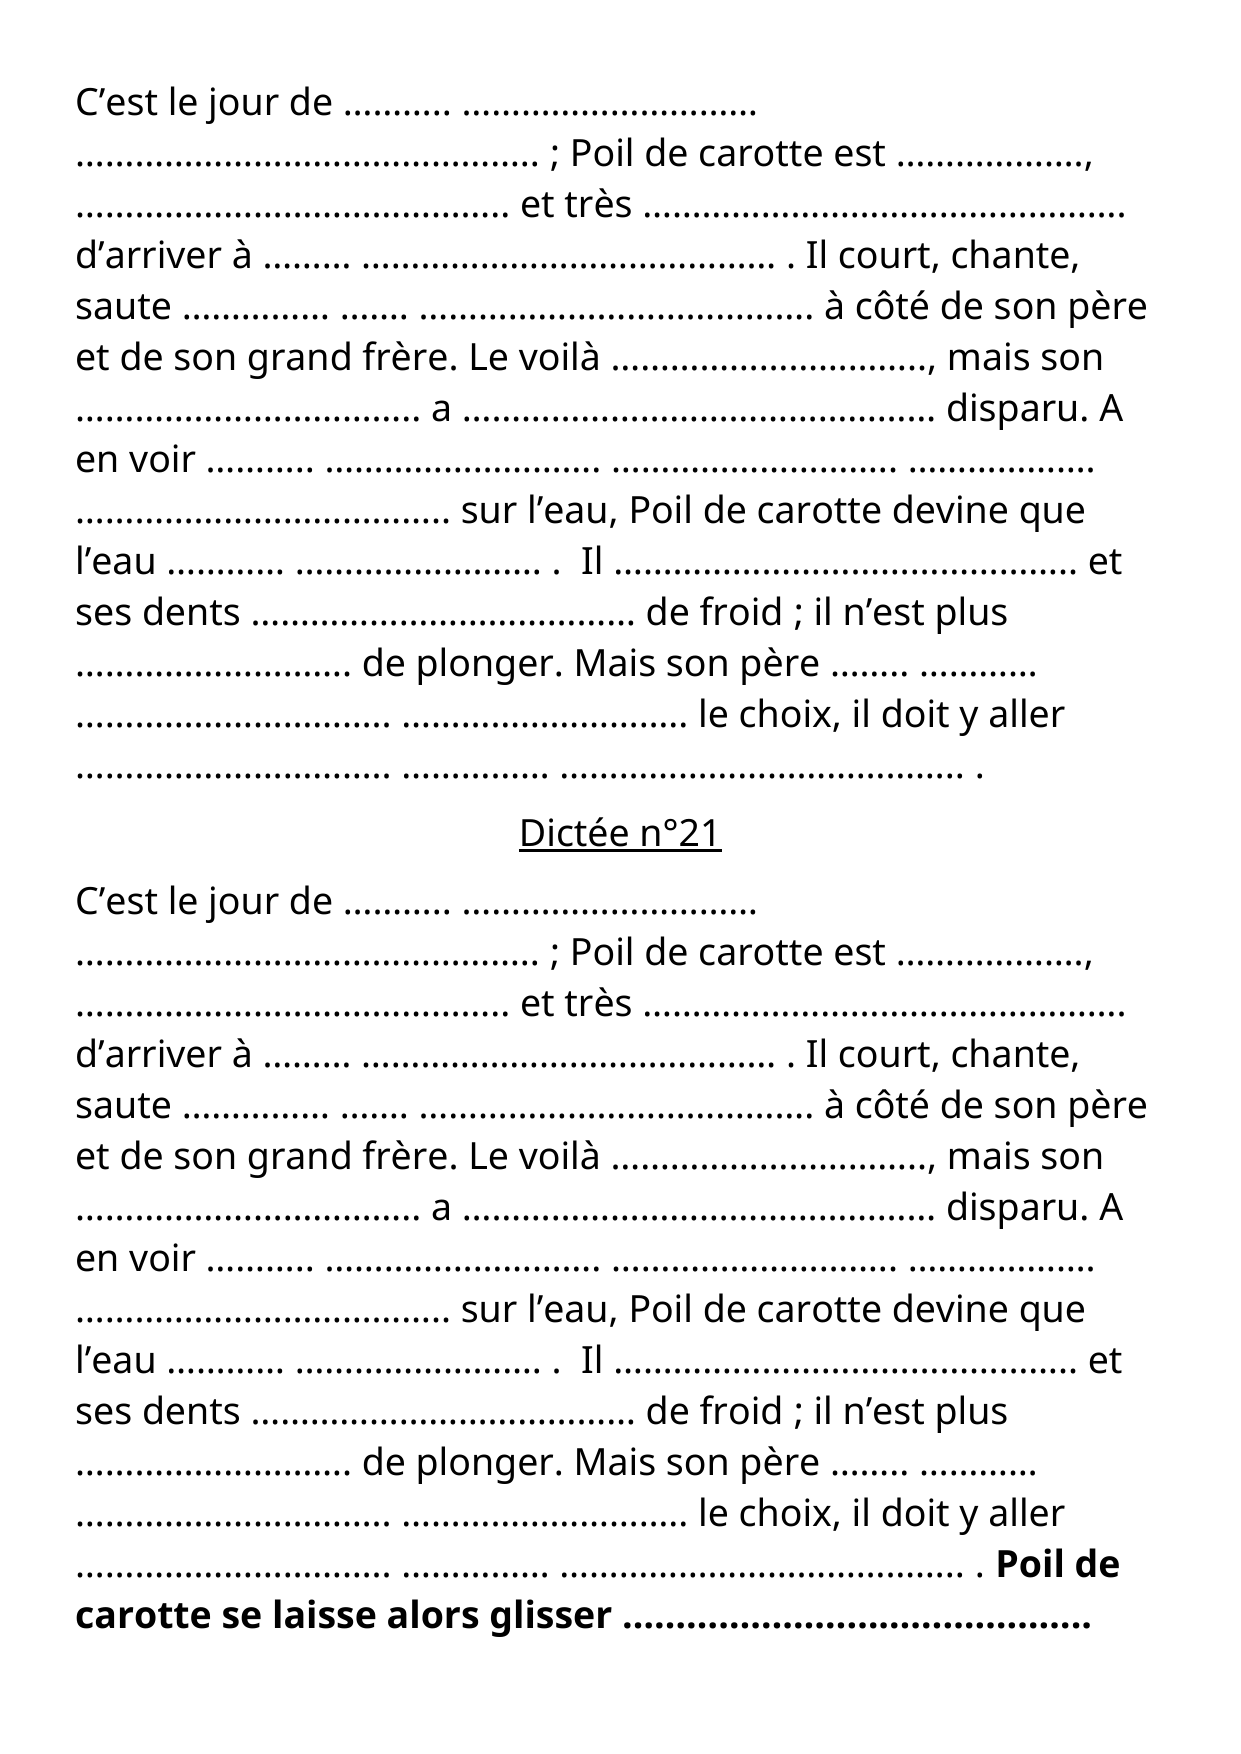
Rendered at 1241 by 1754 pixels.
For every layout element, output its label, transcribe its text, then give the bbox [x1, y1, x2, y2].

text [75, 874, 1165, 1639]
text C’est le jour de ……….. ………………………… ……………………………………….. ; Poil de carotte est ………………., …………………………………….. et très …………………………………………. d’arriver à ……… …………………………………… . Il court, chante, saute …………… ……. …………………………………. à côté de son père et de son grand frère. Le voilà ………………………….., mais son …………………………….. a ………………………………………… disparu. A en voir ……….. ………………………. ……………………….. ……………….……………………………….. sur l’eau, Poil de carotte devine que l’eau ………… ……………………. . Il ……………………………………….. et ses dents ………………………………… de froid ; il n’est plus ………………………. de plonger. Mais son père …….. ………… ………………………….. ……………………….. le choix, il doit y aller ………………………….. …………… ………………………………….. . [75, 75, 1165, 789]
text Dictée n°21 [75, 806, 1165, 857]
